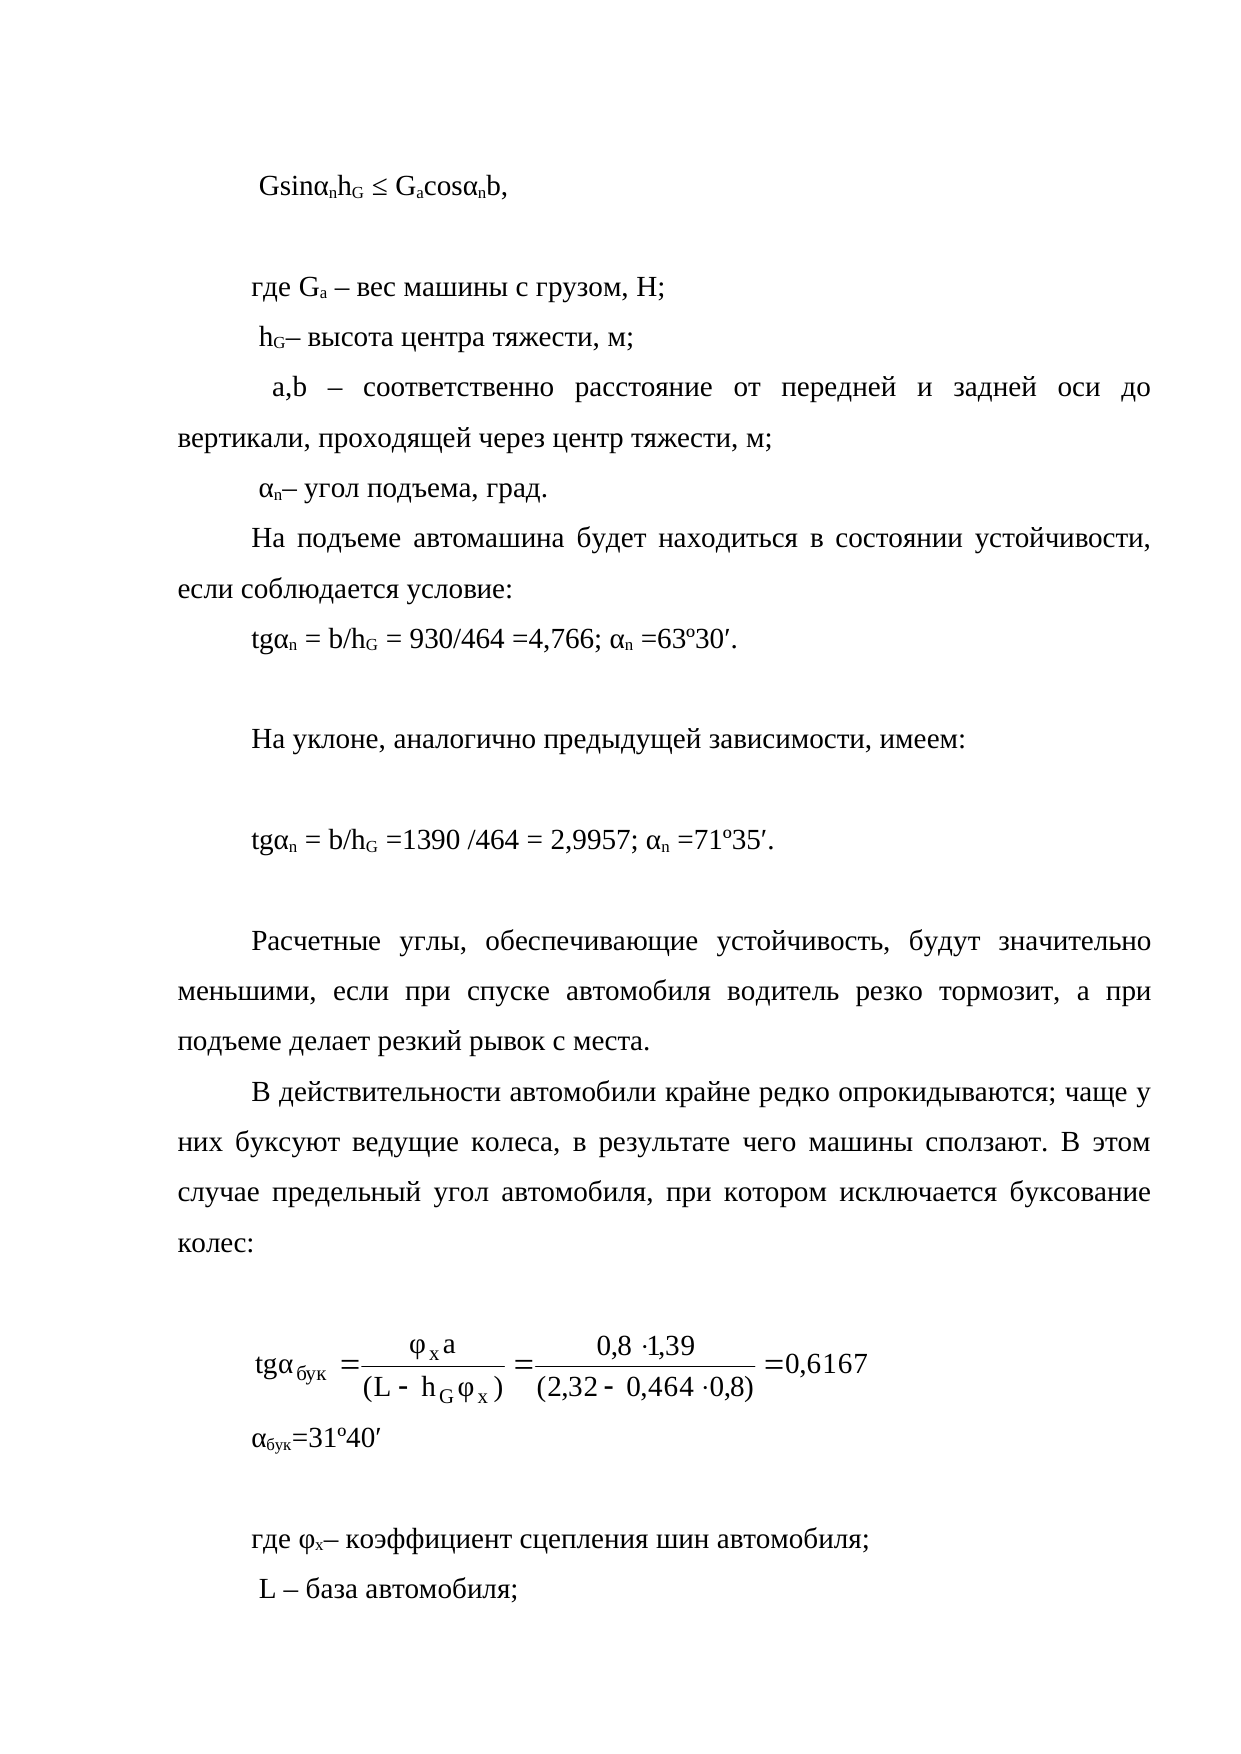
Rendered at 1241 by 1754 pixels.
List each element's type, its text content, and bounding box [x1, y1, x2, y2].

text L – база автомобиля; [177, 1571, 1152, 1605]
text a,b – соответственно расстояние от передней и задней оси до вертикали, проходящей через центр тяжести, м; [177, 370, 1152, 453]
text где φx– коэффициент сцепления шин автомобиля; [177, 1521, 1152, 1555]
text где Ga – вес машины с грузом, Н; [177, 269, 1152, 303]
text Расчетные углы, обеспечивающие устойчивость, будут значительно меньшими, если при спуске автомобиля водитель резко тормозит, а при подъеме делает резкий рывок с места. [177, 923, 1152, 1057]
text GsinαnhG ≤ Gacosαnb, [177, 168, 1152, 202]
text На подъеме автомашина будет находиться в состоянии устойчивости, если соблюдается условие: [177, 521, 1152, 604]
text αn– угол подъема, град. [177, 470, 1152, 504]
text αбук=31º40′ [177, 1421, 1152, 1454]
text На уклоне, аналогично предыдущей зависимости, имеем: [177, 722, 1152, 755]
text hG– высота центра тяжести, м; [177, 319, 1152, 353]
text tgαn = b/hG =1390 /464 = 2,9957; αn =71º35′. [177, 822, 1152, 856]
text tgαn = b/hG = 930/464 =4,766; αn =63º30′. [177, 621, 1152, 655]
text В действительности автомобили крайне редко опрокидываются; чаще у них буксуют ведущие колеса, в результате чего машины сползают. В этом случае предельный угол автомобиля, при котором исключается буксование колес: [177, 1074, 1152, 1258]
